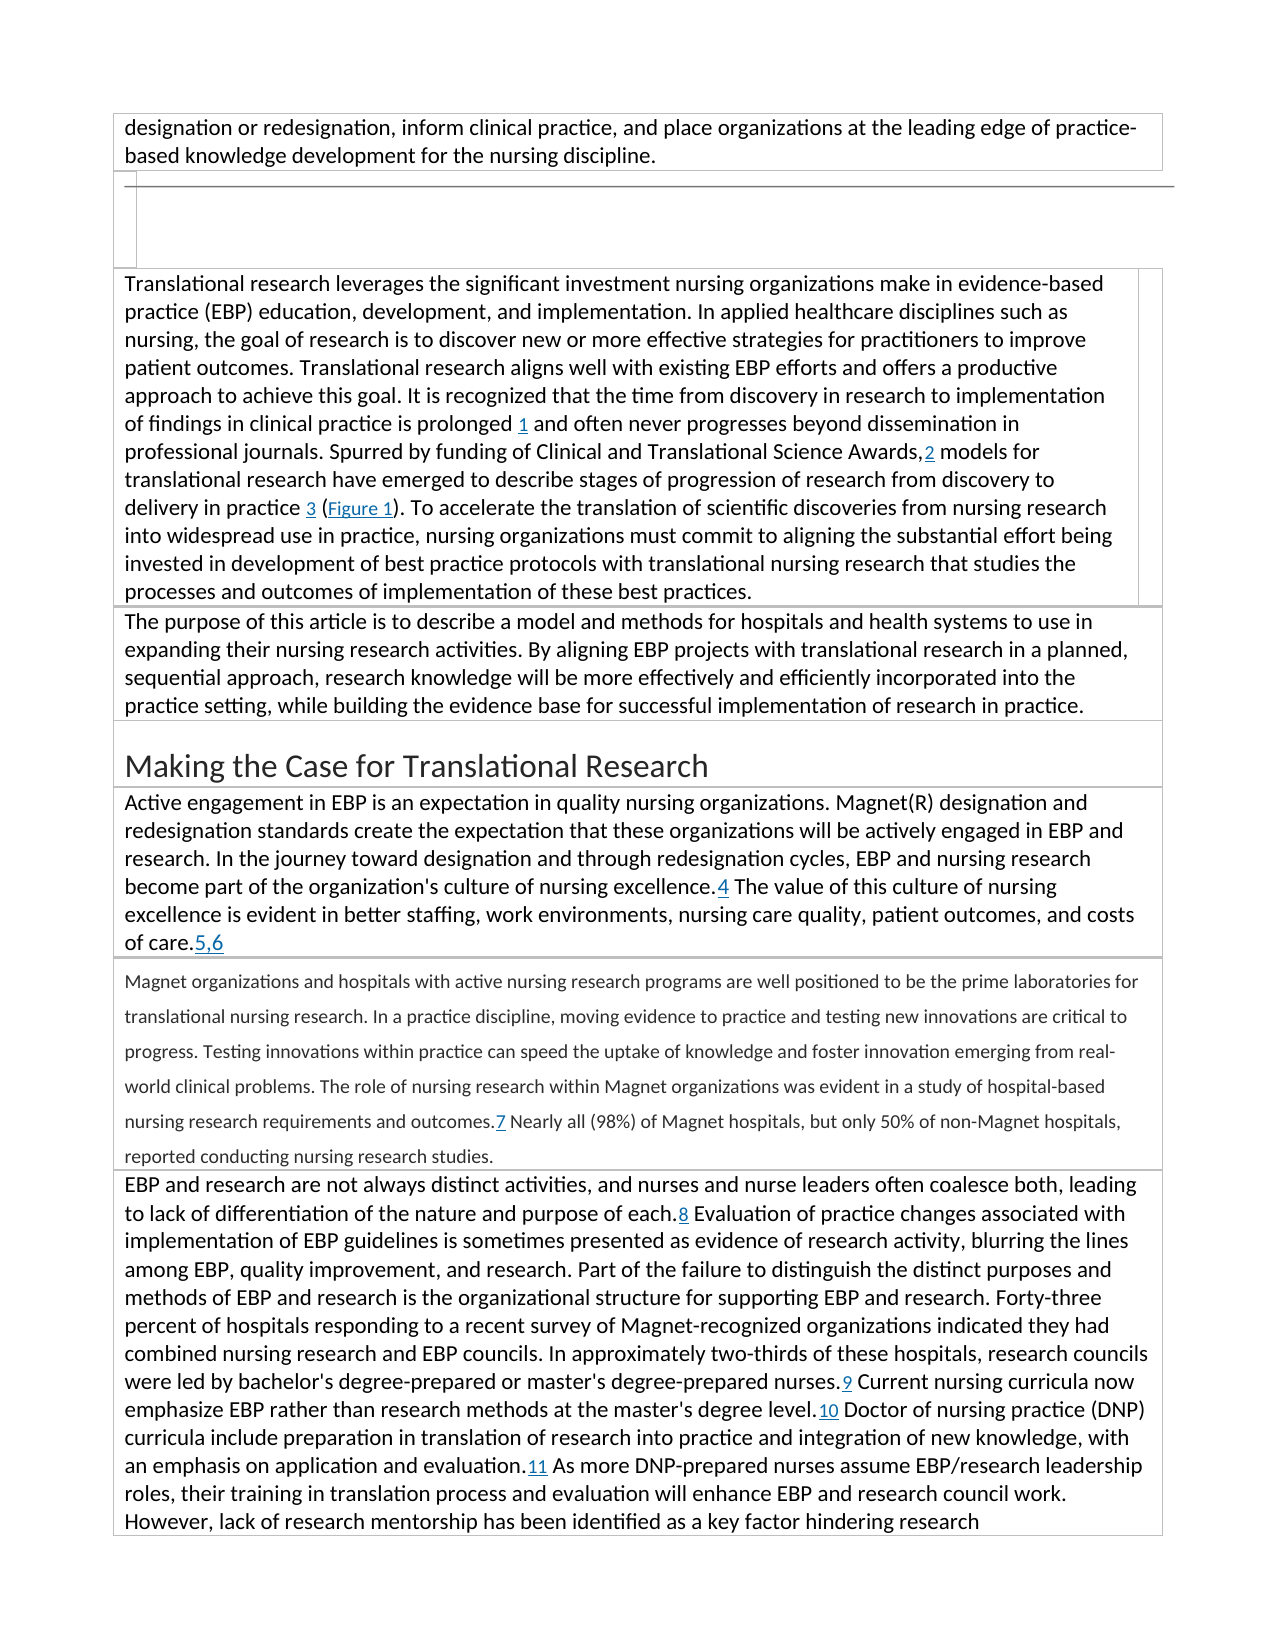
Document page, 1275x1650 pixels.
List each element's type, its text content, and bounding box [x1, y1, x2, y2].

table_header Translational research leverages the significant investment nursing organizations make in evidence-based practice (EBP) education, development, and implementation. In applied healthcare disciplines such as nursing, the goal of research is to discover new or more effective strategies for practitioners to improve patient outcomes. Translational research aligns well with existing EBP efforts and offers a productive approach to achieve this goal. It is recognized that the time from discovery in research to implementation of findings in clinical practice is prolonged 1 and often never progresses beyond dissemination in professional journals. Spurred by funding of Clinical and Translational Science Awards,2 models for translational research have emerged to describe stages of progression of research from discovery to delivery in practice 3 (Figure 1). To accelerate the translation of scientific discoveries from nursing research into widespread use in practice, nursing organizations must commit to aligning the substantial effort being invested in development of best practice protocols with translational nursing research that studies the processes and outcomes of implementation of these best practices. [114, 269, 1138, 605]
table_header Active engagement in EBP is an expectation in quality nursing organizations. Magnet(R) designation and redesignation standards create the expectation that these organizations will be actively engaged in EBP and research. In the journey toward designation and through redesignation cycles, EBP and nursing research become part of the organization's culture of nursing excellence.4 The value of this culture of nursing excellence is evident in better staffing, work environments, nursing care quality, patient outcomes, and costs of care.5,6 [114, 788, 1162, 956]
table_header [114, 1171, 1162, 1535]
table_header Magnet organizations and hospitals with active nursing research programs are well positioned to be the prime laboratories for translational nursing research. In a practice discipline, moving evidence to practice and testing new innovations are critical to progress. Testing innovations within practice can speed the uptake of knowledge and foster innovation emerging from real-world clinical problems. The role of nursing research within Magnet organizations was evident in a study of hospital-based nursing research requirements and outcomes.7 Nearly all (98%) of Magnet hospitals, but only 50% of non-Magnet hospitals, reported conducting nursing research studies. [114, 959, 1162, 1168]
table_header [1139, 269, 1162, 605]
table_header The purpose of this article is to describe a model and methods for hospitals and health systems to use in expanding their nursing research activities. By aligning EBP projects with translational research in a planned, sequential approach, research knowledge will be more effectively and efficiently incorporated into the practice setting, while building the evidence base for successful implementation of research in practice. [114, 608, 1162, 719]
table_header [114, 114, 1162, 169]
table_header [114, 172, 136, 267]
table_cell Making the Case for Translational Research [114, 721, 1162, 786]
